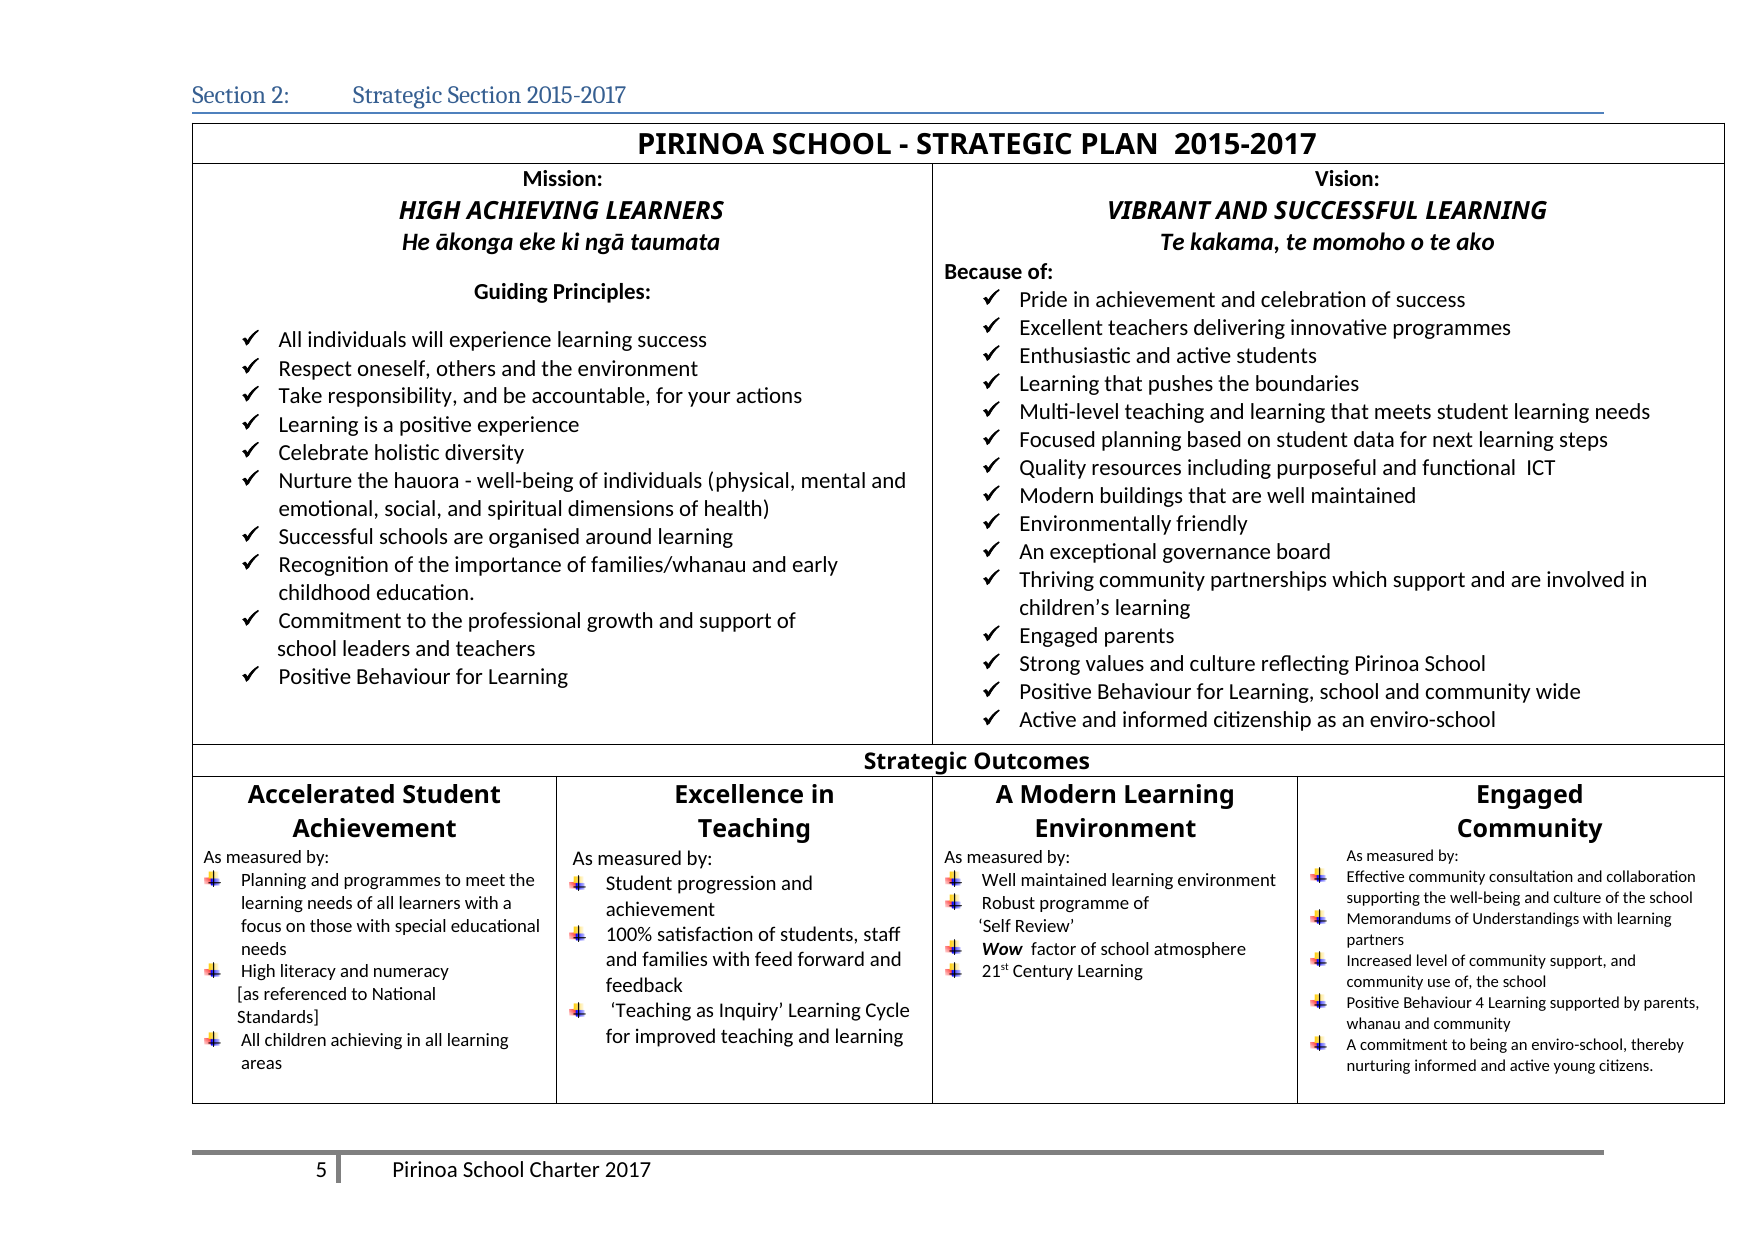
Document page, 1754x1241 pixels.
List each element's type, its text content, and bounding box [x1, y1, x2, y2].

table_cell Mission: HIGH ACHIEVING LEARNERS He ākonga eke ki ngā taumata Guiding Principles: All individuals will experience learning success Respect oneself, others and the environment Take responsibility, and be accountable, for your actions Learning is a positive experience Celebrate holistic diversity Nurture the hauora - well-being of individuals (physical, mental and emotional, social, and spiritual dimensions of health) Successful schools are organised around learning Recognition of the importance of families/whanau and early childhood education. Commitment to the professional growth and support of school leaders and teachers Positive Behaviour for Learning [193, 164, 932, 743]
picture [945, 938, 962, 955]
picture [945, 892, 962, 910]
picture [204, 1030, 221, 1047]
picture [945, 869, 962, 887]
picture [1310, 908, 1327, 925]
picture [1310, 866, 1327, 883]
picture [569, 924, 586, 942]
picture [945, 961, 962, 978]
picture [204, 869, 221, 887]
table_cell Accelerated Student Achievement As measured by: Planning and programmes to meet the learning needs of all learners with a focus on those with special educational needs High literacy and numeracy [as referenced to National Standards] All children achieving in all learning areas [193, 777, 556, 1103]
table_cell Excellence in Teaching As measured by: Student progression and achievement 100% satisfaction of students, staff and families with feed forward and feedback ‘Teaching as Inquiry’ Learning Cycle for improved teaching and learning [557, 777, 932, 1103]
picture [1310, 950, 1327, 967]
table_cell Vision: VIBRANT AND SUCCESSFUL LEARNING Te kakama, te momoho o te ako Because of: Pride in achievement and celebration of success Excellent teachers delivering innovative programmes Enthusiastic and active students Learning that pushes the boundaries Multi-level teaching and learning that meets student learning needs Focused planning based on student data for next learning steps Quality resources including purposeful and functional ICT Modern buildings that are well maintained Environmentally friendly An exceptional governance board Thriving community partnerships which support and are involved in children’s learning Engaged parents Strong values and culture reflecting Pirinoa School Positive Behaviour for Learning, school and community wide Active and informed citizenship as an enviro-school [933, 164, 1724, 743]
table_cell A Modern Learning Environment As measured by: Well maintained learning environment Robust programme of ‘Self Review’ Wow factor of school atmosphere 21st Century Learning [933, 777, 1297, 1103]
subtitle Section 2: Strategic Section 2015-2017 [192, 81, 1604, 112]
picture [1310, 1034, 1327, 1051]
picture [569, 1001, 586, 1018]
picture [1310, 992, 1327, 1009]
table_cell Strategic Outcomes [193, 745, 1724, 776]
table_cell Engaged Community As measured by: Effective community consultation and collaboration supporting the well-being and culture of the school Memorandums of Understandings with learning partners Increased level of community support, and community use of, the school Positive Behaviour 4 Learning supported by parents, whanau and community A commitment to being an enviro-school, thereby nurturing informed and active young citizens. [1298, 777, 1724, 1103]
table_header PIRINOA SCHOOL - STRATEGIC PLAN 2015-2017 [193, 124, 1724, 163]
picture [204, 961, 221, 978]
picture [569, 874, 586, 891]
